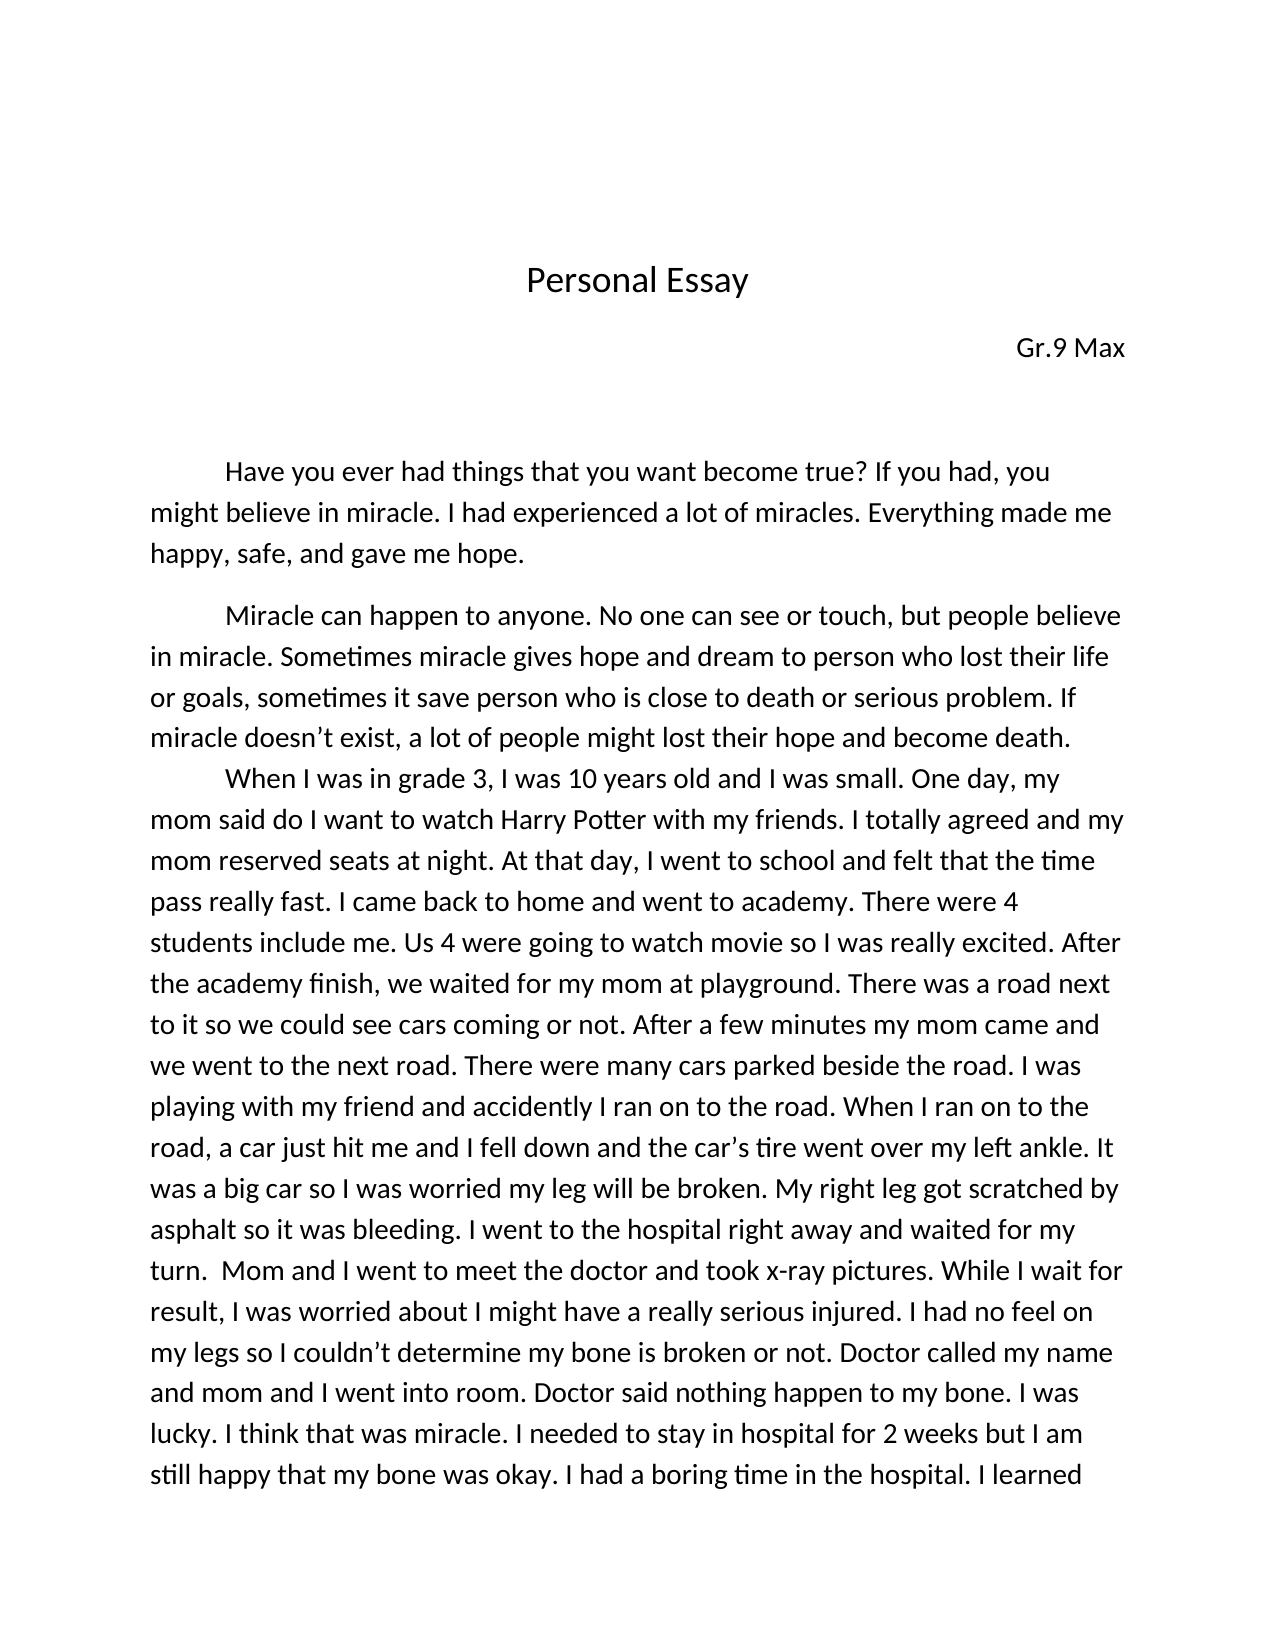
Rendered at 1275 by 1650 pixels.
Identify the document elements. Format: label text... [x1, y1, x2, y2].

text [150, 597, 1125, 1492]
text Have you ever had things that you want become true? If you had, you might believe in miracle. I had experienced a lot of miracles. Everything made me happy, safe, and gave me hope. [150, 453, 1125, 571]
text Personal Essay [150, 256, 1125, 302]
text Gr.9 Max [150, 329, 1125, 365]
